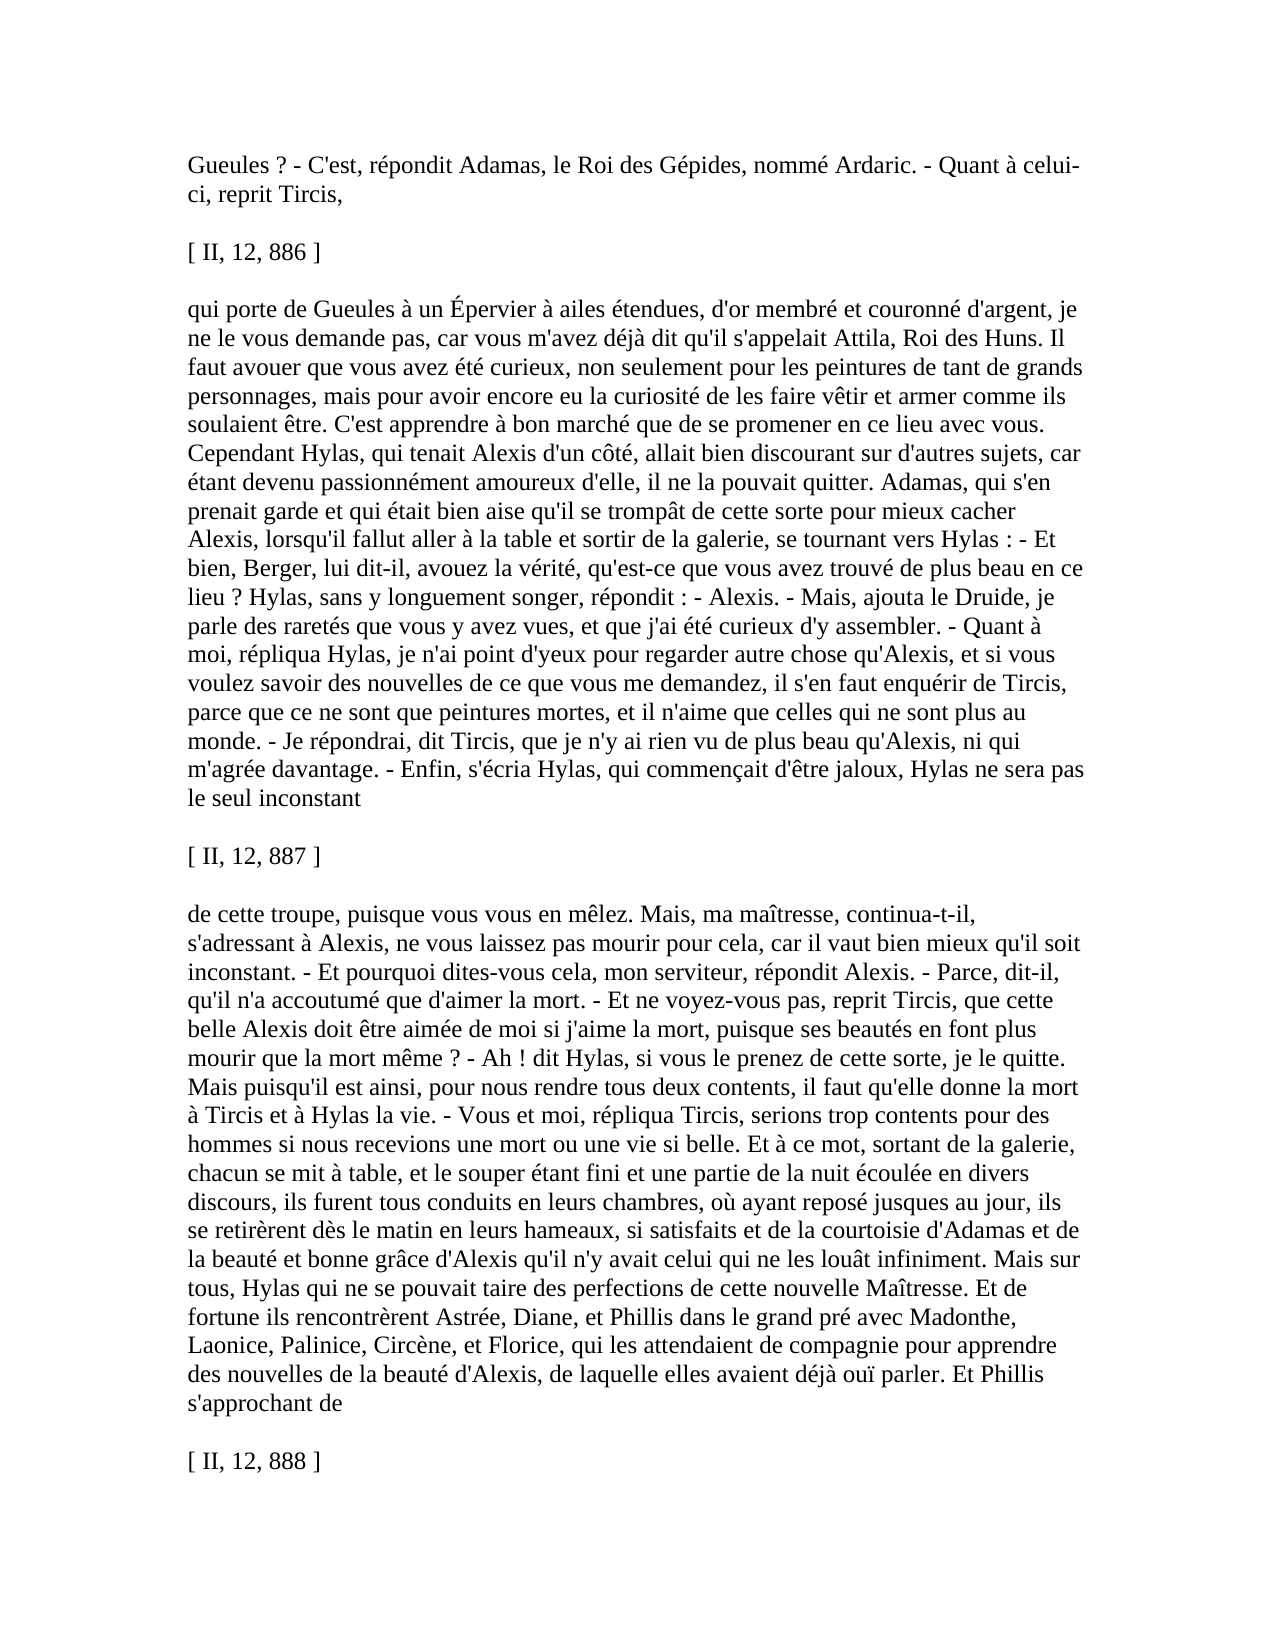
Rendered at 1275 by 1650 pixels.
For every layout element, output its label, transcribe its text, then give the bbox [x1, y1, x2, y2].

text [187, 150, 1087, 207]
text [ II, 12, 886 ] [187, 237, 1087, 265]
text [ II, 12, 888 ] [187, 1446, 1087, 1474]
text [ II, 12, 887 ] [187, 841, 1087, 870]
text de cette troupe, puisque vous vous en mêlez. Mais, ma maîtresse, continua-t-il, s'adressant à Alexis, ne vous laissez pas mourir pour cela, car il vaut bien mieux qu'il soit inconstant. - Et pourquoi dites-vous cela, mon serviteur, répondit Alexis. - Parce, dit-il, qu'il n'a accoutumé que d'aimer la mort. - Et ne voyez-vous pas, reprit Tircis, que cette belle Alexis doit être aimée de moi si j'aime la mort, puisque ses beautés en font plus mourir que la mort même ? - Ah ! dit Hylas, si vous le prenez de cette sorte, je le quitte. Mais puisqu'il est ainsi, pour nous rendre tous deux contents, il faut qu'elle donne la mort à Tircis et à Hylas la vie. - Vous et moi, répliqua Tircis, serions trop contents pour des hommes si nous recevions une mort ou une vie si belle. Et à ce mot, sortant de la galerie, chacun se mit à table, et le souper étant fini et une partie de la nuit écoulée en divers discours, ils furent tous conduits en leurs chambres, où ayant reposé jusques au jour, ils se retirèrent dès le matin en leurs hameaux, si satisfaits et de la courtoisie d'Adamas et de la beauté et bonne grâce d'Alexis qu'il n'y avait celui qui ne les louât infiniment. Mais sur tous, Hylas qui ne se pouvait taire des perfections de cette nouvelle Maîtresse. Et de fortune ils rencontrèrent Astrée, Diane, et Phillis dans le grand pré avec Madonthe, Laonice, Palinice, Circène, et Florice, qui les attendaient de compagnie pour apprendre des nouvelles de la beauté d'Alexis, de laquelle elles avaient déjà ouï parler. Et Phillis s'approchant de [187, 899, 1087, 1417]
text qui porte de Gueules à un Épervier à ailes étendues, d'or membré et couronné d'argent, je ne le vous demande pas, car vous m'avez déjà dit qu'il s'appelait Attila, Roi des Huns. Il faut avouer que vous avez été curieux, non seulement pour les peintures de tant de grands personnages, mais pour avoir encore eu la curiosité de les faire vêtir et armer comme ils soulaient être. C'est apprendre à bon marché que de se promener en ce lieu avec vous. Cependant Hylas, qui tenait Alexis d'un côté, allait bien discourant sur d'autres sujets, car étant devenu passionnément amoureux d'elle, il ne la pouvait quitter. Adamas, qui s'en prenait garde et qui était bien aise qu'il se trompât de cette sorte pour mieux cacher Alexis, lorsqu'il fallut aller à la table et sortir de la galerie, se tournant vers Hylas : - Et bien, Berger, lui dit-il, avouez la vérité, qu'est-ce que vous avez trouvé de plus beau en ce lieu ? Hylas, sans y longuement songer, répondit : - Alexis. - Mais, ajouta le Druide, je parle des raretés que vous y avez vues, et que j'ai été curieux d'y assembler. - Quant à moi, répliqua Hylas, je n'ai point d'yeux pour regarder autre chose qu'Alexis, et si vous voulez savoir des nouvelles de ce que vous me demandez, il s'en faut enquérir de Tircis, parce que ce ne sont que peintures mortes, et il n'aime que celles qui ne sont plus au monde. - Je répondrai, dit Tircis, que je n'y ai rien vu de plus beau qu'Alexis, ni qui m'agrée davantage. - Enfin, s'écria Hylas, qui commençait d'être jaloux, Hylas ne sera pas le seul inconstant [187, 294, 1087, 812]
